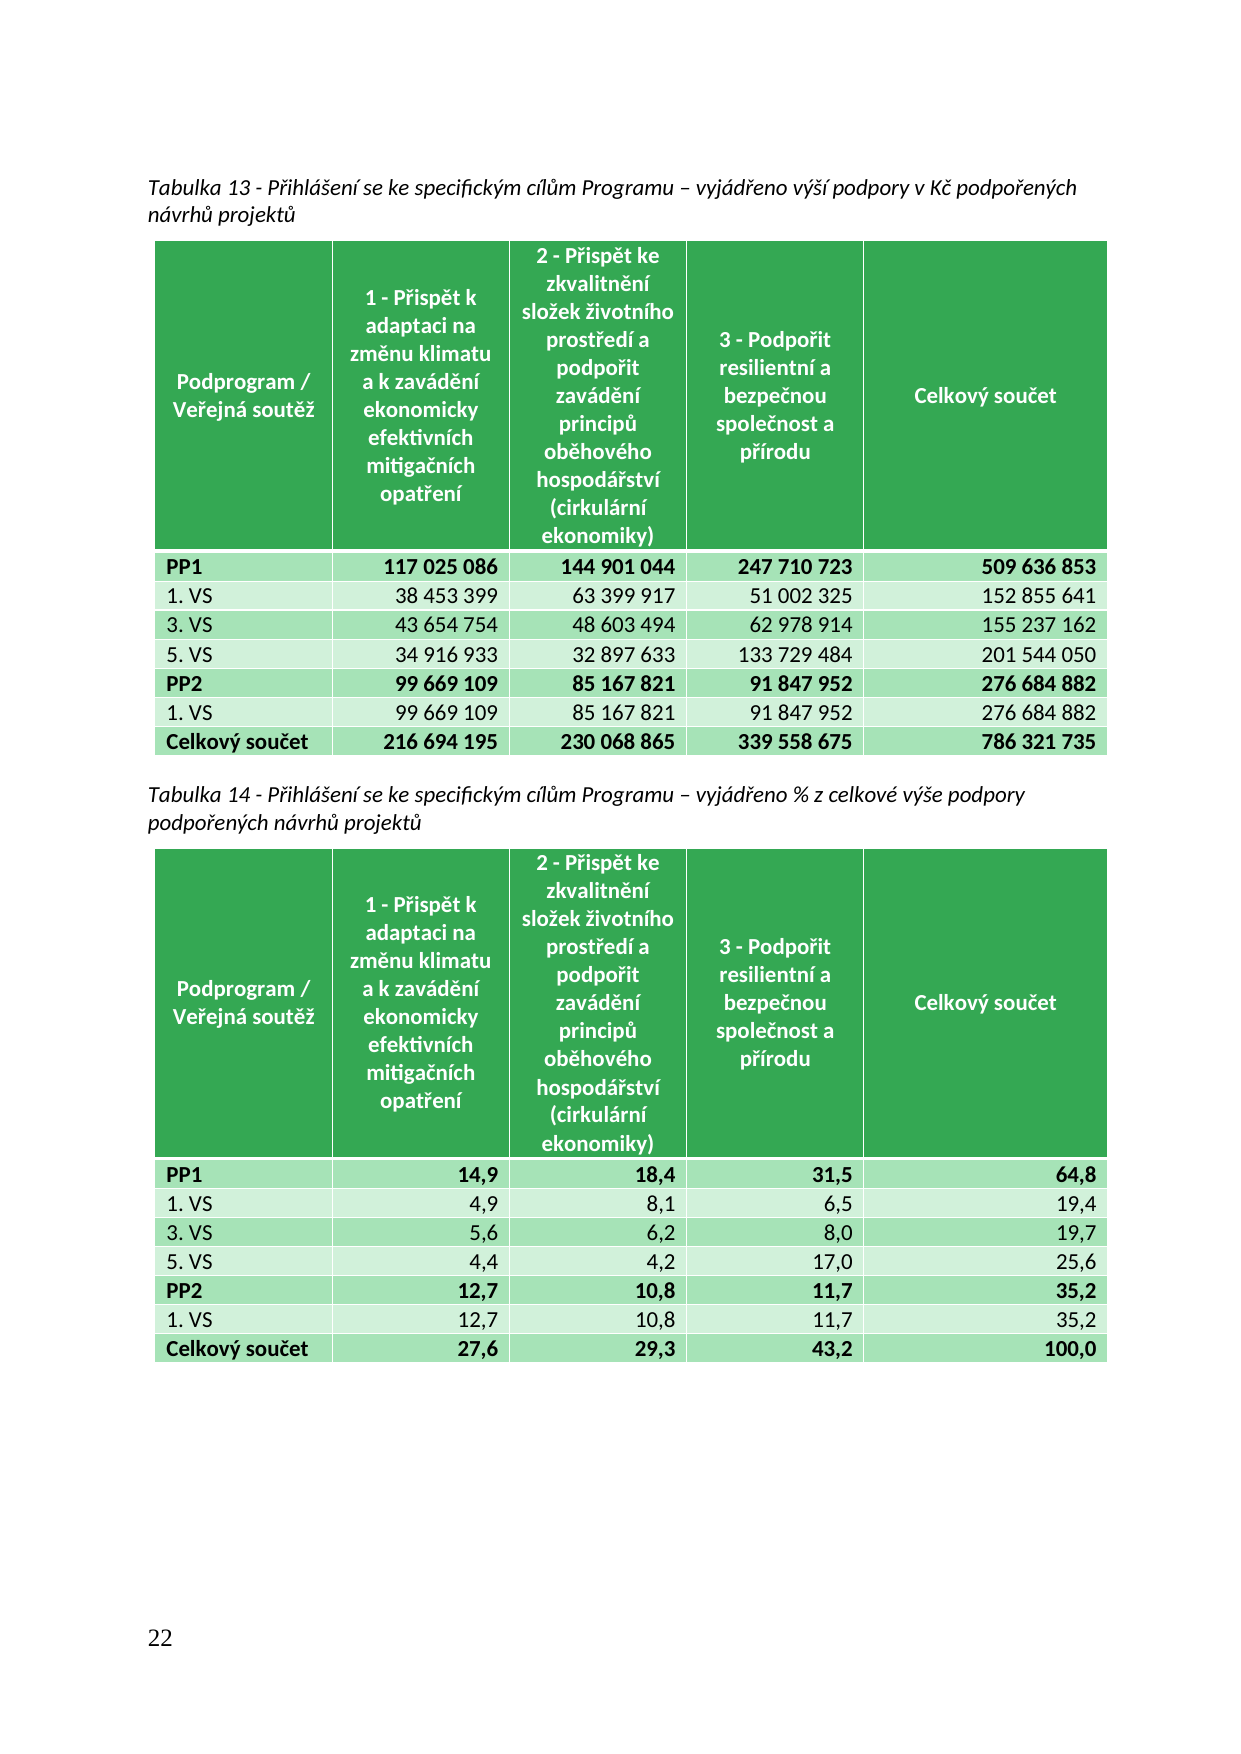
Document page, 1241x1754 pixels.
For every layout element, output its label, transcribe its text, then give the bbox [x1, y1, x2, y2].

table_cell 29,3 [510, 1334, 686, 1362]
table_cell 3. VS [155, 611, 332, 639]
table_cell 35,2 [864, 1305, 1107, 1333]
table_cell 786 321 735 [864, 727, 1107, 755]
table_cell 43,2 [687, 1334, 863, 1362]
table_cell 117 025 086 [333, 553, 509, 581]
table_cell 43 654 754 [333, 611, 509, 639]
table_cell 91 847 952 [687, 698, 863, 726]
table_cell 5. VS [155, 640, 332, 668]
table_cell 216 694 195 [333, 727, 509, 755]
table_cell 32 897 633 [510, 640, 686, 668]
table_cell 10,8 [510, 1305, 686, 1333]
table_cell 133 729 484 [687, 640, 863, 668]
table_cell 339 558 675 [687, 727, 863, 755]
table_header 2 - Přispět ke zkvalitnění složek životního prostředí a podpořit zavádění principů oběhového hospodářství (cirkulární ekonomiky) [510, 241, 686, 549]
table_cell 63 399 917 [510, 582, 686, 609]
table_cell 3. VS [155, 1218, 332, 1246]
table_cell 27,6 [333, 1334, 509, 1362]
table_cell 31,5 [687, 1160, 863, 1188]
table_cell 38 453 399 [333, 582, 509, 609]
table_cell 85 167 821 [510, 669, 686, 697]
table_header Podprogram / Veřejná soutěž [155, 849, 332, 1157]
table_header 1 - Přispět k adaptaci na změnu klimatu a k zavádění ekonomicky efektivních mitigačních opatření [333, 241, 509, 549]
table_header Celkový součet [864, 241, 1107, 549]
table_cell 18,4 [510, 1160, 686, 1188]
table_cell 25,6 [864, 1247, 1107, 1275]
table_header Podprogram / Veřejná soutěž [155, 241, 332, 549]
table_cell 11,7 [687, 1305, 863, 1333]
table_header 3 - Podpořit resilientní a bezpečnou společnost a přírodu [687, 241, 863, 549]
table_cell PP2 [155, 1276, 332, 1304]
table_cell PP1 [155, 553, 332, 581]
table_cell 8,0 [687, 1218, 863, 1246]
table_cell 509 636 853 [864, 553, 1107, 581]
table_cell 1. VS [155, 698, 332, 726]
table_cell 51 002 325 [687, 582, 863, 609]
table_cell 99 669 109 [333, 698, 509, 726]
table_cell 12,7 [333, 1305, 509, 1333]
table_cell 1. VS [155, 1189, 332, 1217]
table_cell 4,2 [510, 1247, 686, 1275]
table_cell 99 669 109 [333, 669, 509, 697]
table_cell 64,8 [864, 1160, 1107, 1188]
table_cell 4,9 [333, 1189, 509, 1217]
table_cell 62 978 914 [687, 611, 863, 639]
table_cell 230 068 865 [510, 727, 686, 755]
table_cell 155 237 162 [864, 611, 1107, 639]
table_cell 5. VS [155, 1247, 332, 1275]
table_cell 10,8 [510, 1276, 686, 1304]
table_cell 34 916 933 [333, 640, 509, 668]
table_header 3 - Podpořit resilientní a bezpečnou společnost a přírodu [687, 849, 863, 1157]
table_cell 35,2 [864, 1276, 1107, 1304]
table_cell 11,7 [687, 1276, 863, 1304]
table_header Celkový součet [864, 849, 1107, 1157]
table_cell 91 847 952 [687, 669, 863, 697]
table_cell 6,2 [510, 1218, 686, 1246]
table_cell 100,0 [864, 1334, 1107, 1362]
table_cell 19,7 [864, 1218, 1107, 1246]
table_cell 19,4 [864, 1189, 1107, 1217]
table_cell 1. VS [155, 1305, 332, 1333]
table_cell 17,0 [687, 1247, 863, 1275]
table_cell 12,7 [333, 1276, 509, 1304]
table_cell 152 855 641 [864, 582, 1107, 609]
table_cell 5,6 [333, 1218, 509, 1246]
table_cell 4,4 [333, 1247, 509, 1275]
table_cell 14,9 [333, 1160, 509, 1188]
table_header 1 - Přispět k adaptaci na změnu klimatu a k zavádění ekonomicky efektivních mitigačních opatření [333, 849, 509, 1157]
table_cell 8,1 [510, 1189, 686, 1217]
table_cell PP1 [155, 1160, 332, 1188]
table_cell 6,5 [687, 1189, 863, 1217]
table_cell PP2 [155, 669, 332, 697]
table_cell Celkový součet [155, 727, 332, 755]
table_cell 201 544 050 [864, 640, 1107, 668]
table_cell 1. VS [155, 582, 332, 609]
table_cell 48 603 494 [510, 611, 686, 639]
table_cell 247 710 723 [687, 553, 863, 581]
table_header 2 - Přispět ke zkvalitnění složek životního prostředí a podpořit zavádění principů oběhového hospodářství (cirkulární ekonomiky) [510, 849, 686, 1157]
table_cell 276 684 882 [864, 698, 1107, 726]
table_cell 85 167 821 [510, 698, 686, 726]
table_cell Celkový součet [155, 1334, 332, 1362]
table_cell 144 901 044 [510, 553, 686, 581]
table_cell 276 684 882 [864, 669, 1107, 697]
